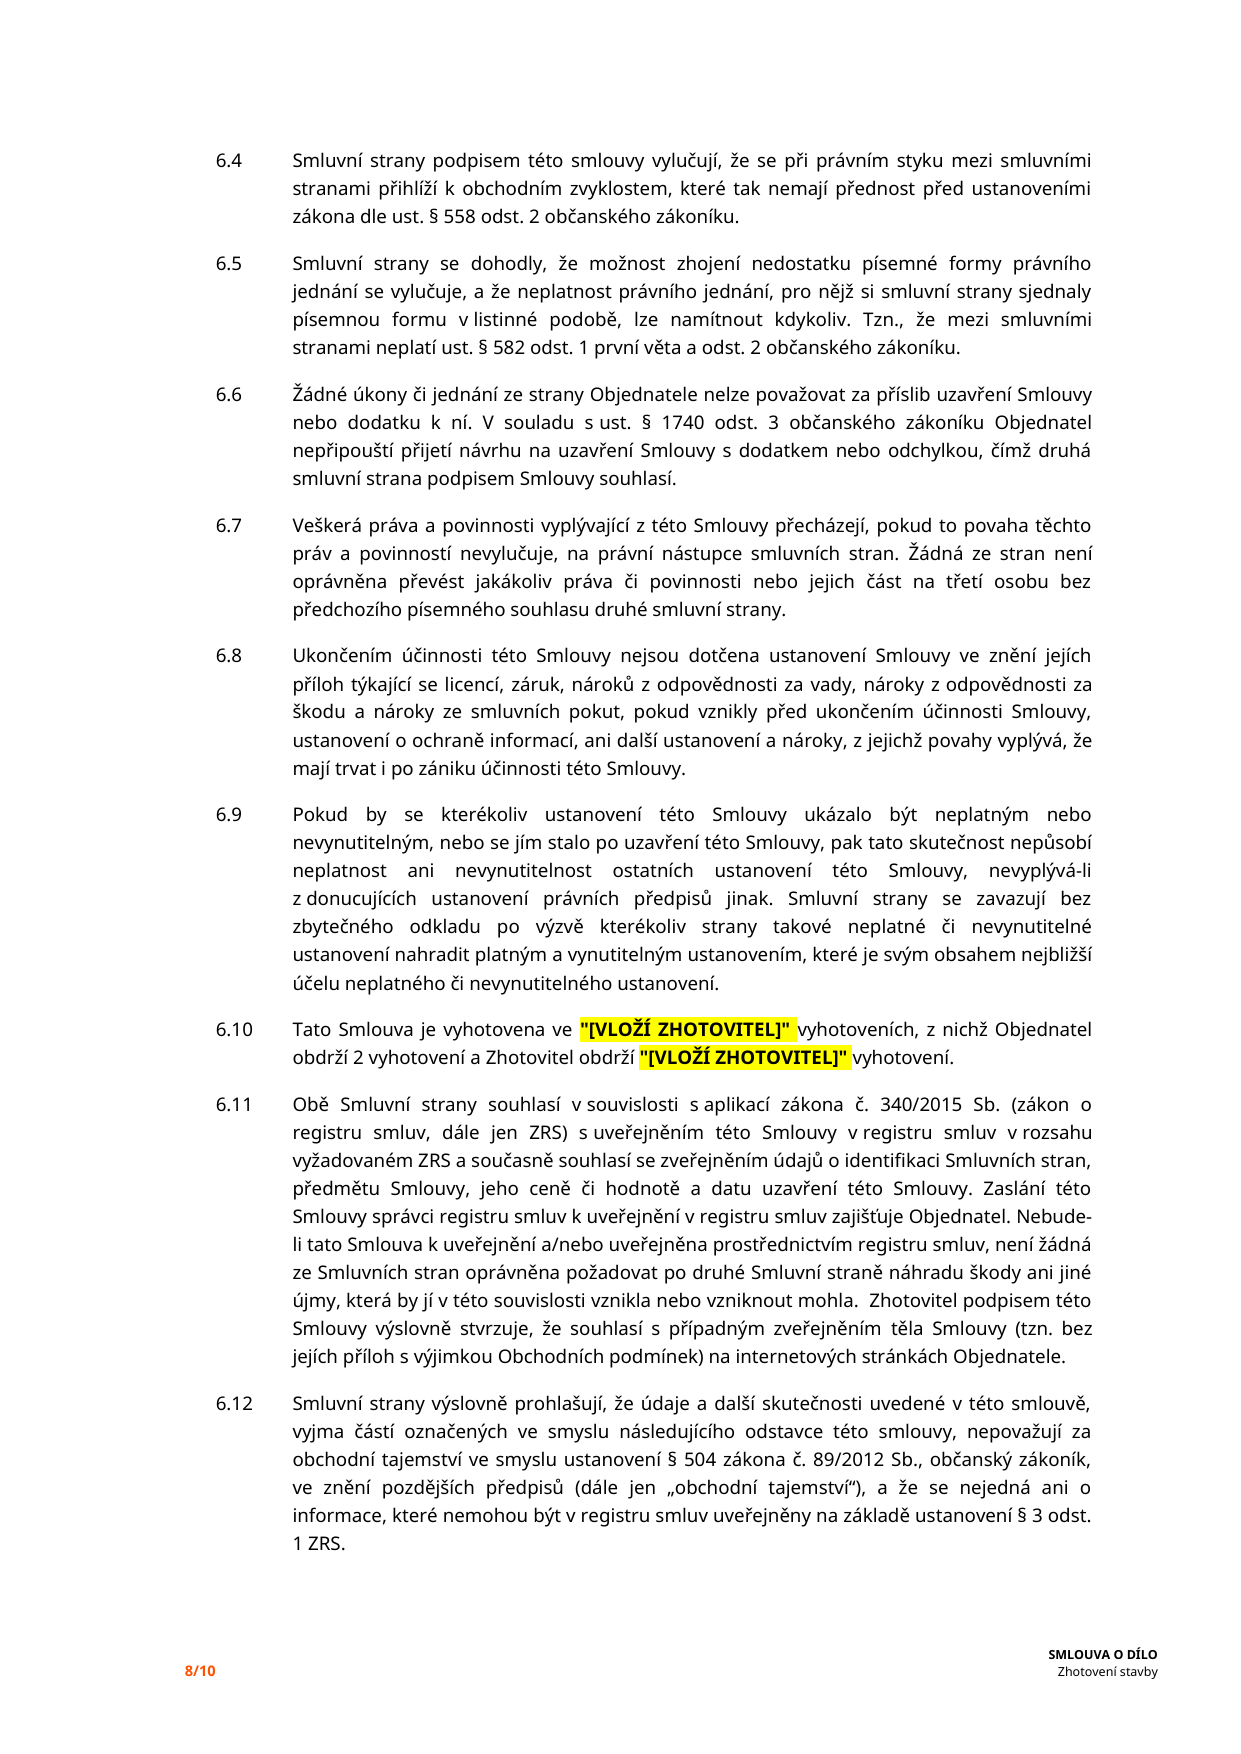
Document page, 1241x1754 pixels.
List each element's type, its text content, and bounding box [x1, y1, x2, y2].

text Tato Smlouva je vyhotovena ve vyhotoveních, z nichž Objednatel obdrží 2 vyhotovení a Zhotovitel obdrží vyhotovení. [216, 1017, 1093, 1070]
text Pokud by se kterékoliv ustanovení této Smlouvy ukázalo být neplatným nebo nevynutitelným, nebo se jím stalo po uzavření této Smlouvy, pak tato skutečnost nepůsobí neplatnost ani nevynutitelnost ostatních ustanovení této Smlouvy, nevyplývá-li z donucujících ustanovení právních předpisů jinak. Smluvní strany se zavazují bez zbytečného odkladu po výzvě kterékoliv strany takové neplatné či nevynutitelné ustanovení nahradit platným a vynutitelným ustanovením, které je svým obsahem nejbližší účelu neplatného či nevynutitelného ustanovení. [216, 802, 1093, 995]
text Smluvní strany výslovně prohlašují, že údaje a další skutečnosti uvedené v této smlouvě, vyjma částí označených ve smyslu následujícího odstavce této smlouvy, nepovažují za obchodní tajemství ve smyslu ustanovení § 504 zákona č. 89/2012 Sb., občanský zákoník, ve znění pozdějších předpisů (dále jen „obchodní tajemství“), a že se nejedná ani o informace, které nemohou být v registru smluv uveřejněny na základě ustanovení § 3 odst. 1 ZRS. [216, 1390, 1093, 1556]
text Veškerá práva a povinnosti vyplývající z této Smlouvy přecházejí, pokud to povaha těchto práv a povinností nevylučuje, na právní nástupce smluvních stran. Žádná ze stran není oprávněna převést jakákoliv práva či povinnosti nebo jejich část na třetí osobu bez předchozího písemného souhlasu druhé smluvní strany. [216, 512, 1093, 622]
text Žádné úkony či jednání ze strany Objednatele nelze považovat za příslib uzavření Smlouvy nebo dodatku k ní. V souladu s ust. § 1740 odst. 3 občanského zákoníku Objednatel nepřipouští přijetí návrhu na uzavření Smlouvy s dodatkem nebo odchylkou, čímž druhá smluvní strana podpisem Smlouvy souhlasí. [216, 381, 1093, 491]
text Obě Smluvní strany souhlasí v souvislosti s aplikací zákona č. 340/2015 Sb. (zákon o registru smluv, dále jen ZRS) s uveřejněním této Smlouvy v registru smluv v rozsahu vyžadovaném ZRS a současně souhlasí se zveřejněním údajů o identifikaci Smluvních stran, předmětu Smlouvy, jeho ceně či hodnotě a datu uzavření této Smlouvy. Zaslání této Smlouvy správci registru smluv k uveřejnění v registru smluv zajišťuje Objednatel. Nebude-li tato Smlouva k uveřejnění a/nebo uveřejněna prostřednictvím registru smluv, není žádná ze Smluvních stran oprávněna požadovat po druhé Smluvní straně náhradu škody ani jiné újmy, která by jí v této souvislosti vznikla nebo vzniknout mohla. Zhotovitel podpisem této Smlouvy výslovně stvrzuje, že souhlasí s případným zveřejněním těla Smlouvy (tzn. bez jejích příloh s výjimkou Obchodních podmínek) na internetových stránkách Objednatele. [216, 1091, 1093, 1369]
text Smluvní strany podpisem této smlouvy vylučují, že se při právním styku mezi smluvními stranami přihlíží k obchodním zvyklostem, které tak nemají přednost před ustanoveními zákona dle ust. § 558 odst. 2 občanského zákoníku. [216, 147, 1093, 229]
text Smluvní strany se dohodly, že možnost zhojení nedostatku písemné formy právního jednání se vylučuje, a že neplatnost právního jednání, pro nějž si smluvní strany sjednaly písemnou formu v listinné podobě, lze namítnout kdykoliv. Tzn., že mezi smluvními stranami neplatí ust. § 582 odst. 1 první věta a odst. 2 občanského zákoníku. [216, 250, 1093, 360]
text Ukončením účinnosti této Smlouvy nejsou dotčena ustanovení Smlouvy ve znění jejích příloh týkající se licencí, záruk, nároků z odpovědnosti za vady, nároky z odpovědnosti za škodu a nároky ze smluvních pokut, pokud vznikly před ukončením účinnosti Smlouvy, ustanovení o ochraně informací, ani další ustanovení a nároky, z jejichž povahy vyplývá, že mají trvat i po zániku účinnosti této Smlouvy. [216, 643, 1093, 780]
